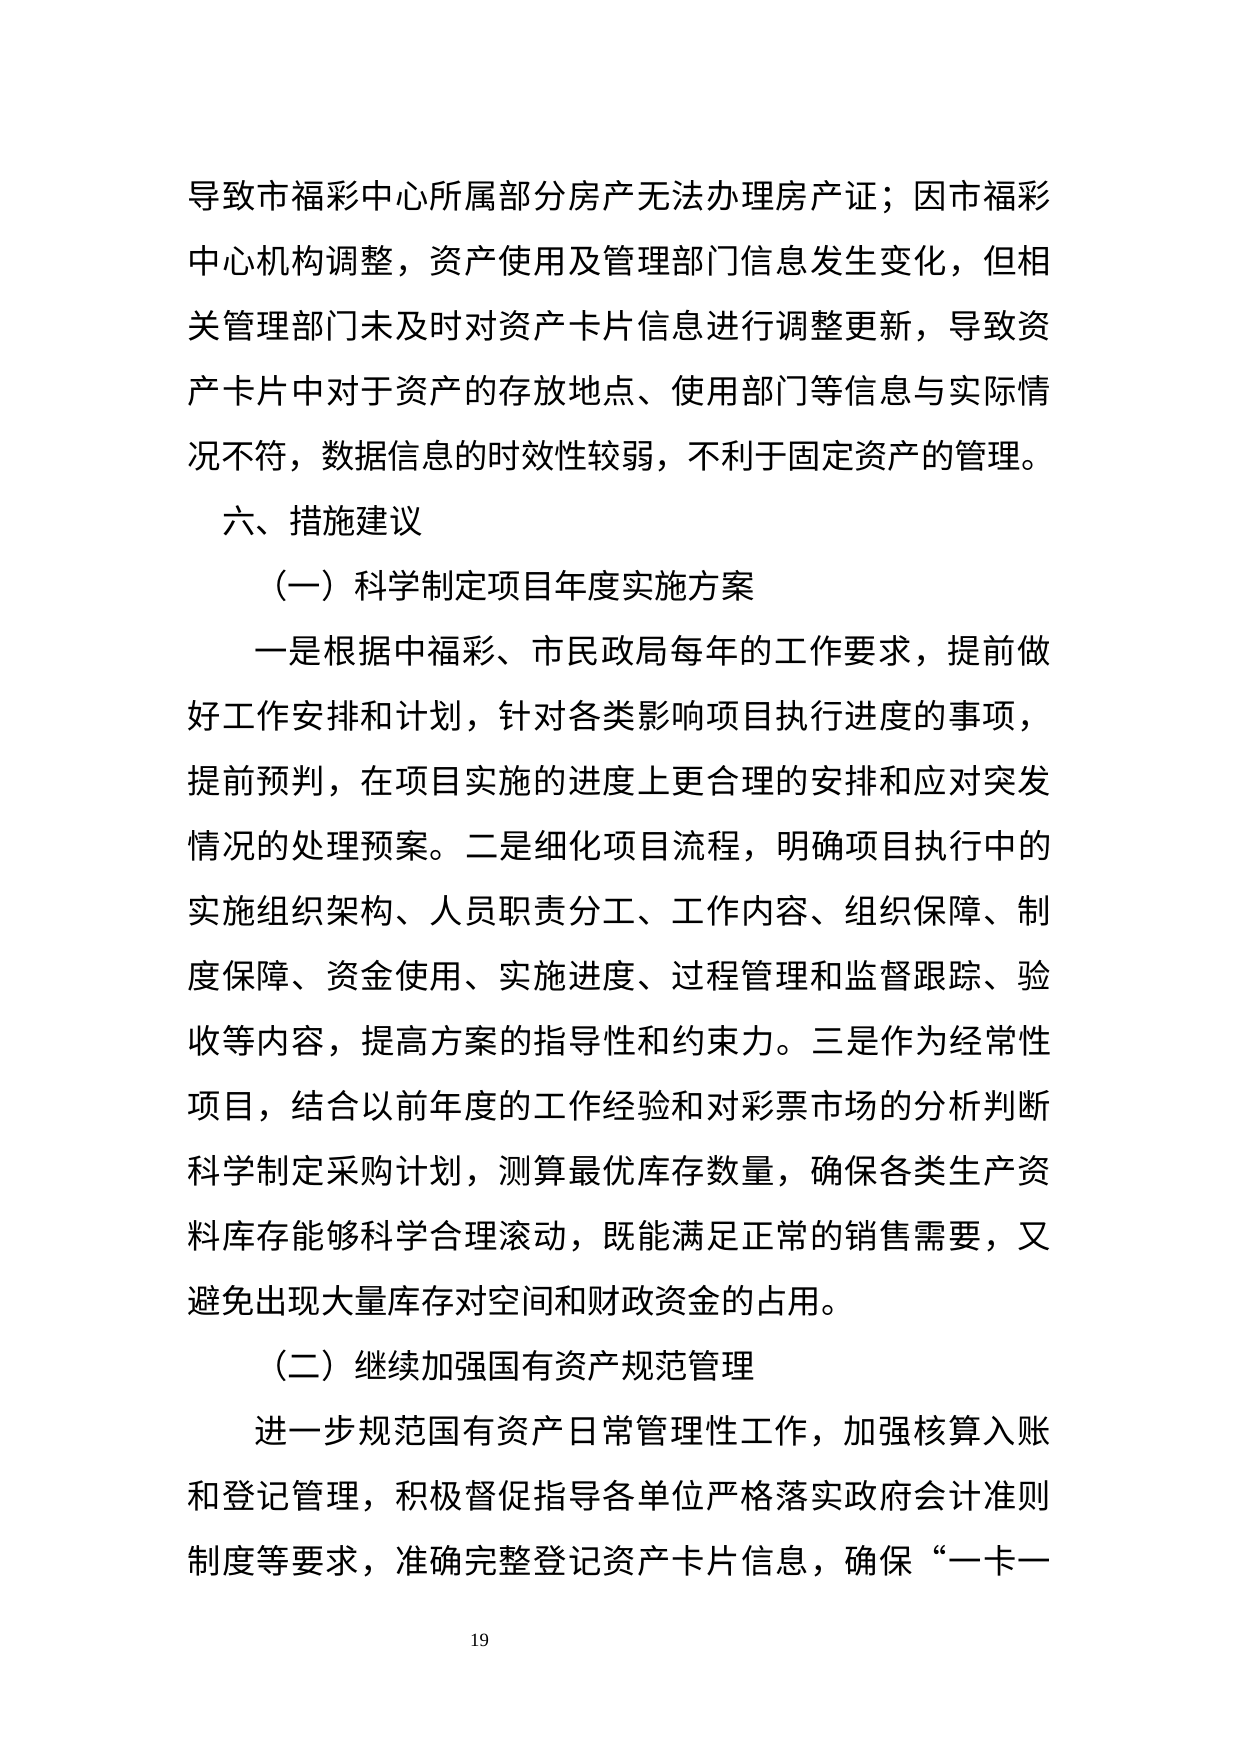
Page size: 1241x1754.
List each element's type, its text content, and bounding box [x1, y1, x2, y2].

text 一是根据中福彩、市民政局每年的工作要求，提前做好工作安排和计划，针对各类影响项目执行进度的事项，提前预判，在项目实施的进度上更合理的安排和应对突发情况的处理预案。二是细化项目流程，明确项目执行中的实施组织架构、人员职责分工、工作内容、组织保障、制度保障、资金使用、实施进度、过程管理和监督跟踪、验收等内容，提高方案的指导性和约束力。三是作为经常性项目，结合以前年度的工作经验和对彩票市场的分析判断，科学制定采购计划，测算最优库存数量，确保各类生产资料库存能够科学合理滚动，既能满足正常的销售需要，又避免出现大量库存对空间和财政资金的占用。 [187, 617, 1053, 1332]
text （一）科学制定项目年度实施方案 [187, 552, 1053, 617]
text 六、措施建议 [187, 487, 1053, 552]
text （二）继续加强国有资产规范管理 [187, 1332, 1053, 1397]
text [187, 1397, 1053, 1592]
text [187, 162, 1053, 487]
